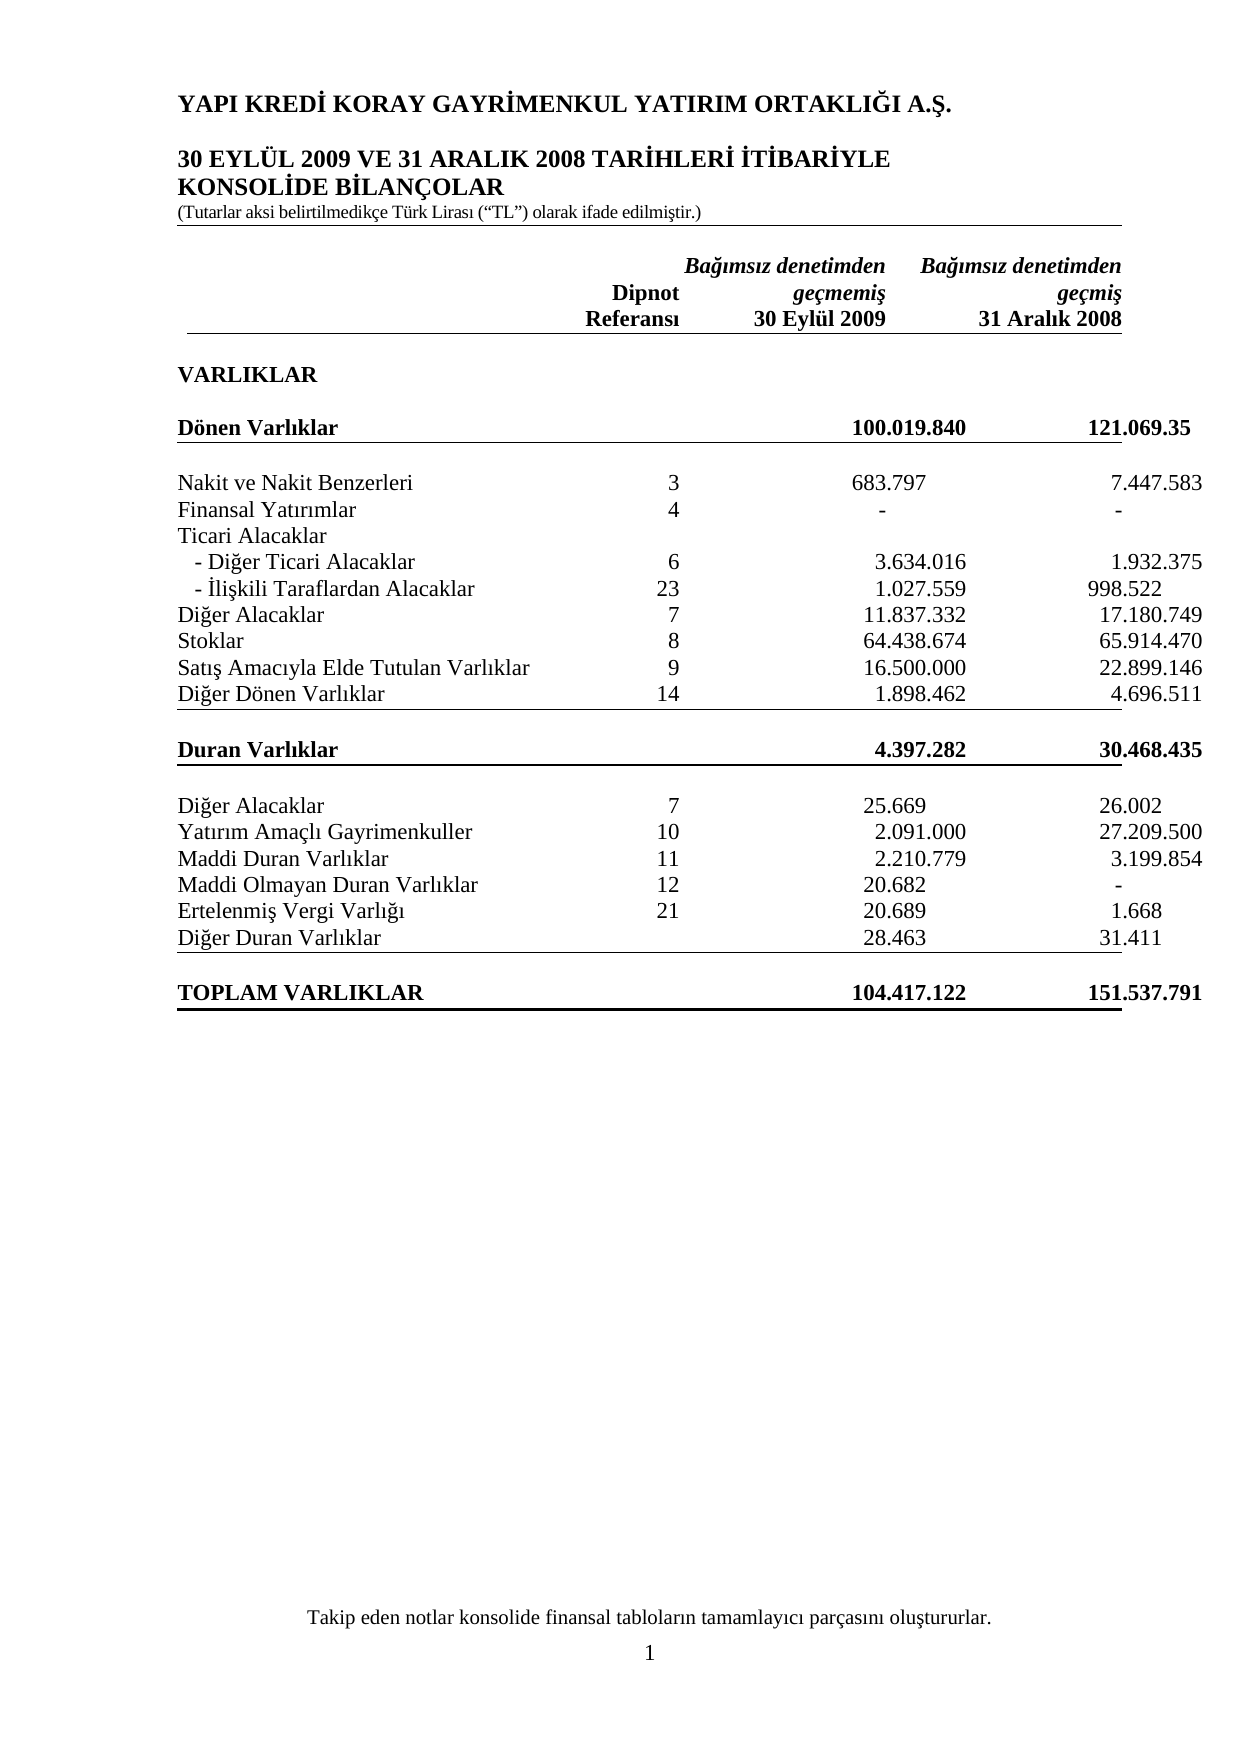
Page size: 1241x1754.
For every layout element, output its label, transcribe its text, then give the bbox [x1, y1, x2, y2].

text Stoklar 8 64.438.674 65.914.470 [177, 627, 1122, 654]
text - İlişkili Taraflardan Alacaklar 23 1.027.559 998.522 [177, 575, 1122, 601]
text Referansı 30 Eylül 2009 31 Aralık 2008 [187, 305, 1122, 333]
text Diğer Duran Varlıklar 28.463 31.411 [177, 924, 1122, 952]
text Diğer Alacaklar 7 11.837.332 17.180.749 [177, 601, 1122, 627]
text VARLIKLAR [177, 361, 1122, 387]
text Maddi Duran Varlıklar 11 2.210.779 3.199.854 [177, 844, 1122, 871]
text - Diğer Ticari Alacaklar 6 3.634.016 1.932.375 [177, 548, 1122, 575]
text Takip eden notlar konsolide finansal tabloların tamamlayıcı parçasını oluştururlar. [177, 1605, 1122, 1629]
text TOPLAM VARLIKLAR 104.417.122 151.537.791 [177, 979, 1122, 1008]
text Yatırım Amaçlı Gayrimenkuller 10 2.091.000 27.209.500 [177, 818, 1122, 844]
text Dönen Varlıklar 100.019.840 121.069.356 [177, 413, 1122, 442]
text Satış Amacıyla Elde Tutulan Varlıklar 9 16.500.000 22.899.146 [177, 654, 1122, 680]
text Diğer Dönen Varlıklar 14 1.898.462 4.696.511 [177, 680, 1122, 709]
text Ticari Alacaklar [177, 522, 1122, 548]
text Ertelenmiş Vergi Varlığı 21 20.689 1.668 [177, 897, 1122, 924]
text Finansal Yatırımlar 4 - - [177, 496, 1122, 522]
text Dipnot geçmemiş geçmiş [187, 279, 1122, 305]
text Bağımsız denetimden Bağımsız denetimden [187, 252, 1122, 279]
text Maddi Olmayan Duran Varlıklar 12 20.682 - [177, 871, 1122, 897]
text Diğer Alacaklar 7 25.669 26.002 [177, 792, 1122, 818]
text Nakit ve Nakit Benzerleri 3 683.797 7.447.583 [177, 469, 1122, 496]
text Duran Varlıklar 4.397.282 30.468.435 [177, 736, 1122, 764]
